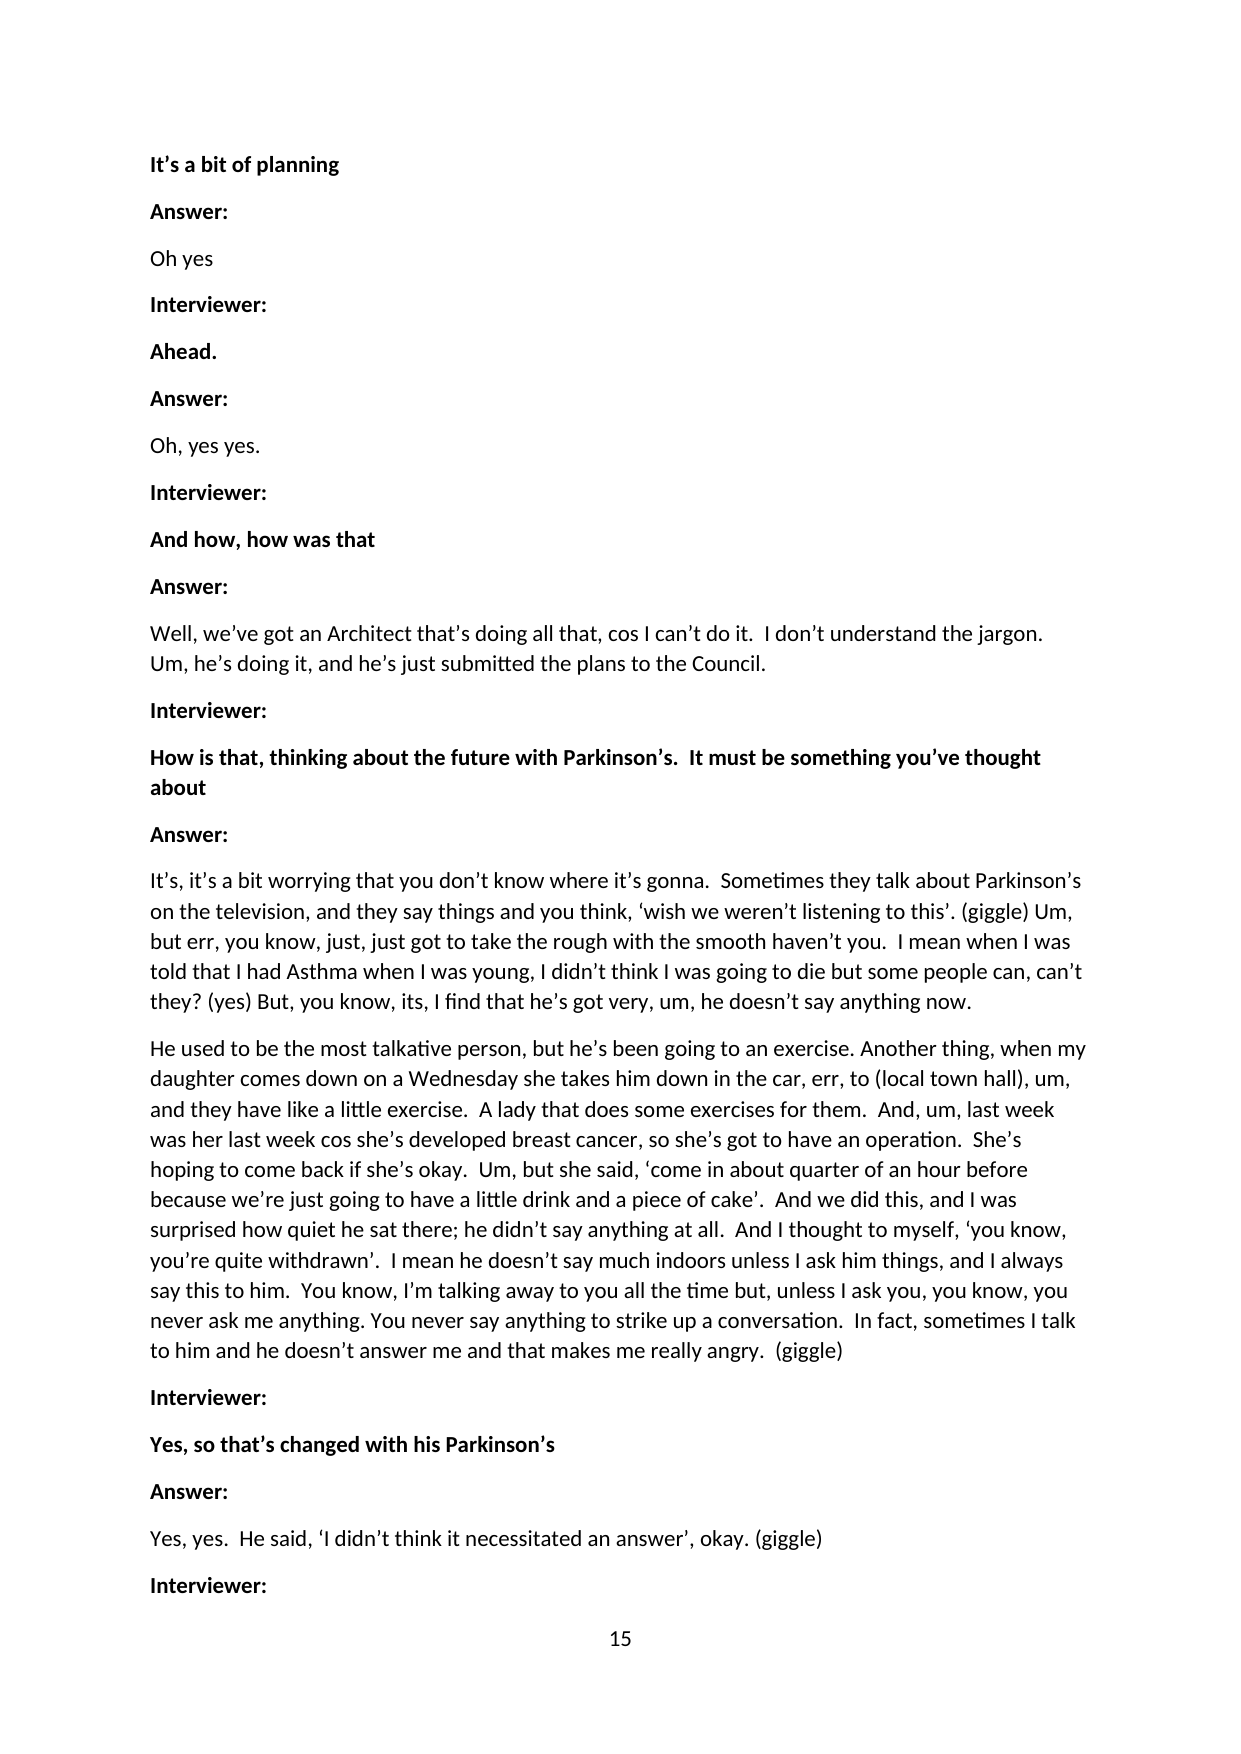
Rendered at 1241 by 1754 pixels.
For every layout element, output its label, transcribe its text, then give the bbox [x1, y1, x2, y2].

text It’s a bit of planning [150, 150, 1090, 178]
text Oh yes [150, 244, 1090, 272]
text How is that, thinking about the future with Parkinson’s. It must be something you’ve thought about [150, 743, 1090, 801]
text Oh, yes yes. [150, 431, 1090, 459]
text Answer: [150, 1477, 1090, 1505]
text Answer: [150, 820, 1090, 848]
text Interviewer: [150, 1383, 1090, 1411]
text Well, we’ve got an Architect that’s doing all that, cos I can’t do it. I don’t understand the jargon. Um, he’s doing it, and he’s just submitted the plans to the Council. [150, 619, 1090, 677]
text And how, how was that [150, 525, 1090, 553]
text Yes, yes. He said, ‘I didn’t think it necessitated an answer’, okay. (giggle) [150, 1524, 1090, 1552]
text Answer: [150, 384, 1090, 412]
text Answer: [150, 197, 1090, 225]
text It’s, it’s a bit worrying that you don’t know where it’s gonna. Sometimes they talk about Parkinson’s on the television, and they say things and you think, ‘wish we weren’t listening to this’. (giggle) Um, but err, you know, just, just got to take the rough with the smooth haven’t you. I mean when I was told that I had Asthma when I was young, I didn’t think I was going to die but some people can, can’t they? (yes) But, you know, its, I find that he’s got very, um, he doesn’t say anything now. [150, 867, 1090, 1016]
text Ahead. [150, 337, 1090, 366]
text Yes, so that’s changed with his Parkinson’s [150, 1430, 1090, 1458]
text Interviewer: [150, 478, 1090, 506]
text Interviewer: [150, 291, 1090, 319]
text He used to be the most talkative person, but he’s been going to an exercise. Another thing, when my daughter comes down on a Wednesday she takes him down in the car, err, to (local town hall), um, and they have like a little exercise. A lady that does some exercises for them. And, um, last week was her last week cos she’s developed breast cancer, so she’s got to have an operation. She’s hoping to come back if she’s okay. Um, but she said, ‘come in about quarter of an hour before because we’re just going to have a little drink and a piece of cake’. And we did this, and I was surprised how quiet he sat there; he didn’t say anything at all. And I thought to myself, ‘you know, you’re quite withdrawn’. I mean he doesn’t say much indoors unless I ask him things, and I always say this to him. You know, I’m talking away to you all the time but, unless I ask you, you know, you never ask me anything. You never say anything to strike up a conversation. In fact, sometimes I talk to him and he doesn’t answer me and that makes me really angry. (giggle) [150, 1034, 1090, 1364]
text Answer: [150, 572, 1090, 600]
text Interviewer: [150, 1571, 1090, 1599]
text Interviewer: [150, 696, 1090, 724]
